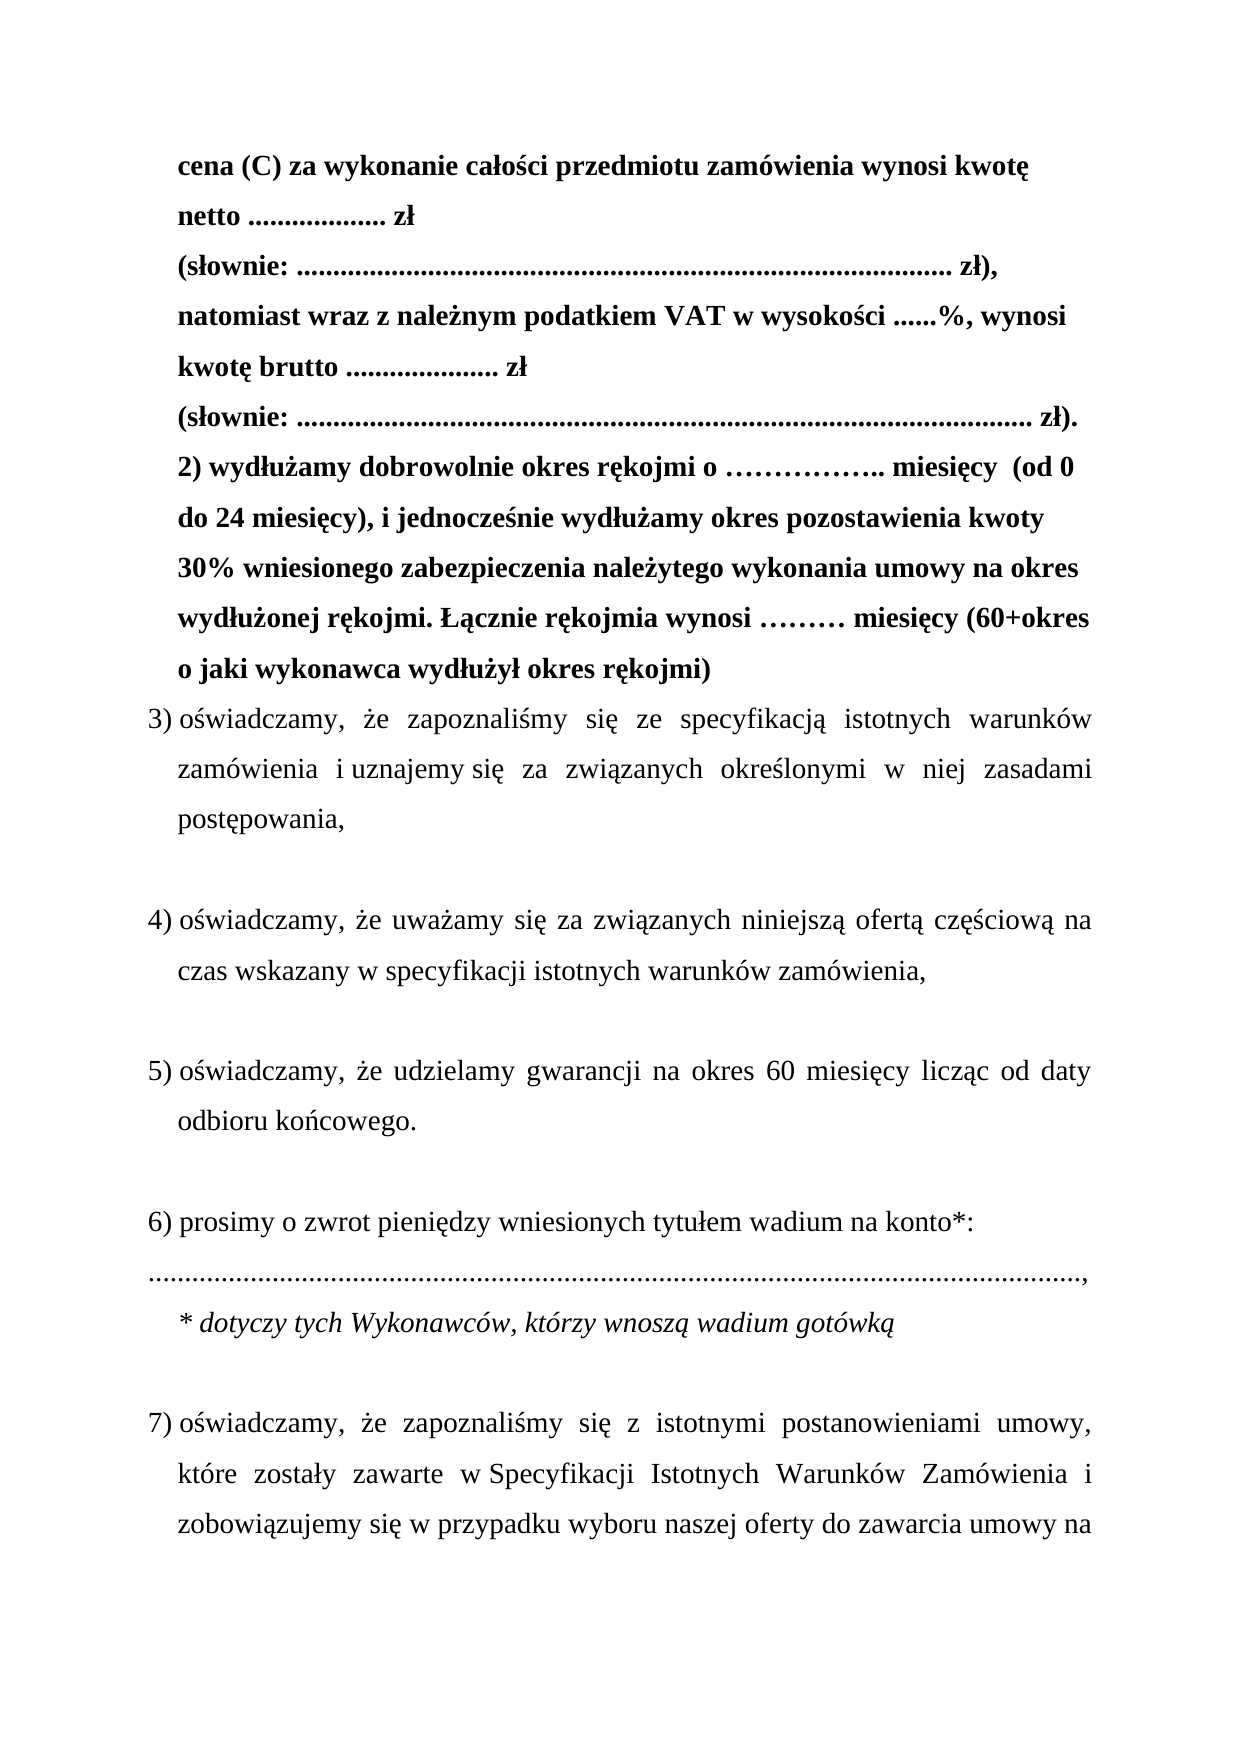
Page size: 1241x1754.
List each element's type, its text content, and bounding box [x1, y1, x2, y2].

text * dotyczy tych Wykonawców, którzy wnoszą wadium gotówką [177, 1305, 1093, 1338]
text 3) oświadczamy, że zapoznaliśmy się ze specyfikacją istotnych warunków zamówienia i uznajemy się za związanych określonymi w niej zasadami postępowania, [148, 701, 1093, 835]
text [148, 1405, 1093, 1539]
text 2) wydłużamy dobrowolnie okres rękojmi o …………….. miesięcy (od 0 do 24 miesięcy), i jednocześnie wydłużamy okres pozostawienia kwoty 30% wniesionego zabezpieczenia należytego wykonania umowy na okres wydłużonej rękojmi. Łącznie rękojmia wynosi ……… miesięcy (60+okres o jaki wykonawca wydłużył okres rękojmi) [177, 449, 1093, 684]
text 6) prosimy o zwrot pieniędzy wniesionych tytułem wadium na konto*: [148, 1204, 1093, 1238]
text ................................................................................................................................, [148, 1254, 1093, 1288]
text 5) oświadczamy, że udzielamy gwarancji na okres 60 miesięcy licząc od daty odbioru końcowego. [148, 1053, 1093, 1137]
text cena (C) za wykonanie całości przedmiotu zamówienia wynosi kwotę netto ................... zł (słownie: .......................................................................................... zł), natomiast wraz z należnym podatkiem VAT w wysokości ......%, wynosi kwotę brutto ..................... zł (słownie: ..................................................................................................... zł). [177, 148, 1093, 433]
text 4) oświadczamy, że uważamy się za związanych niniejszą ofertą częściową na czas wskazany w specyfikacji istotnych warunków zamówienia, [148, 902, 1093, 986]
